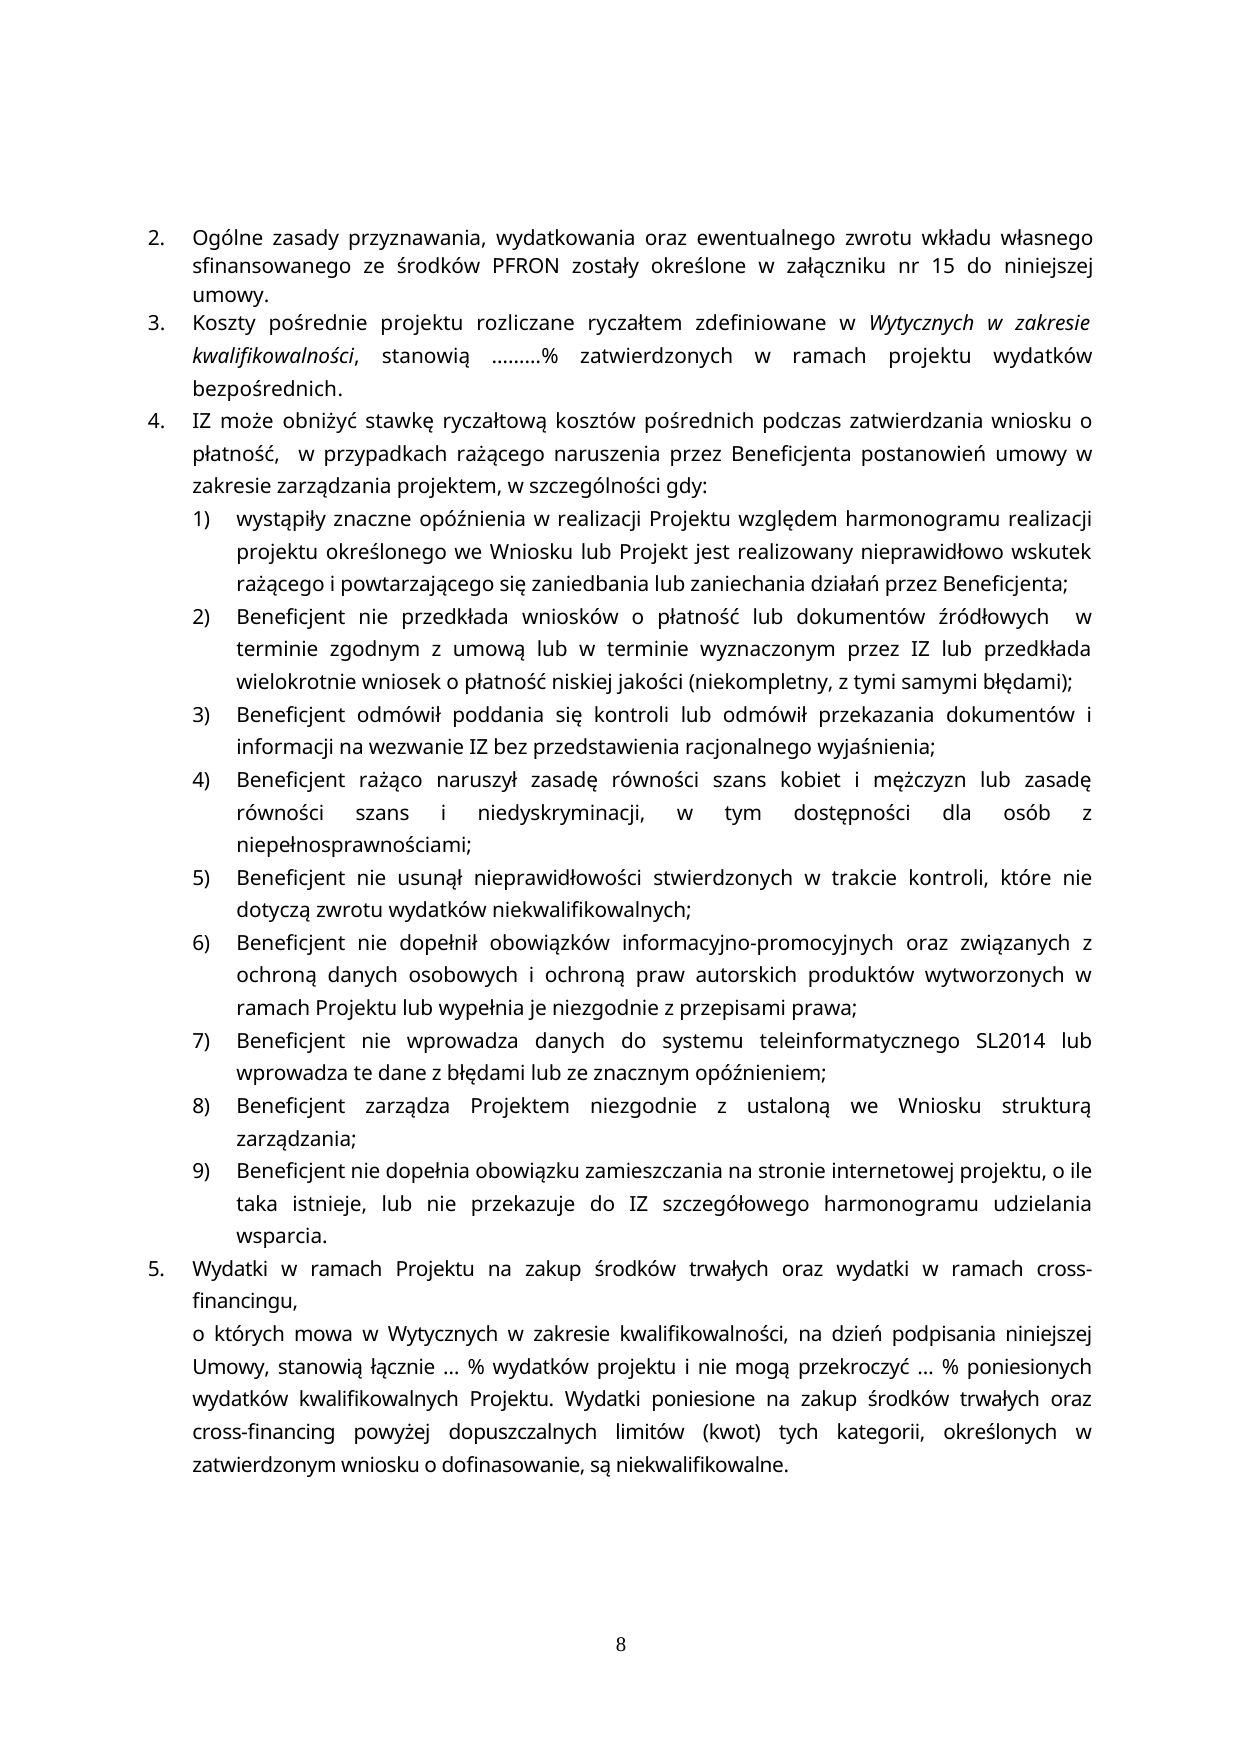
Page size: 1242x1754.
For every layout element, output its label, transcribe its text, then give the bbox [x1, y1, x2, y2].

list Beneficjent nie przedkłada wniosków o płatność lub dokumentów źródłowych w terminie zgodnym z umową lub w terminie wyznaczonym przez IZ lub przedkłada wielokrotnie wniosek o płatność niskiej jakości (niekompletny, z tymi samymi błędami); [192, 602, 1093, 696]
list Beneficjent odmówił poddania się kontroli lub odmówił przekazania dokumentów i informacji na wezwanie IZ bez przedstawienia racjonalnego wyjaśnienia; [192, 700, 1093, 761]
list Beneficjent rażąco naruszył zasadę równości szans kobiet i mężczyzn lub zasadę równości szans i niedyskryminacji, w tym dostępności dla osób z niepełnosprawnościami; [192, 765, 1093, 859]
list Beneficjent nie dopełnia obowiązku zamieszczania na stronie internetowej projektu, o ile taka istnieje, lub nie przekazuje do IZ szczegółowego harmonogramu udzielania wsparcia. [192, 1156, 1093, 1250]
list Beneficjent nie usunął nieprawidłowości stwierdzonych w trakcie kontroli, które nie dotyczą zwrotu wydatków niekwalifikowalnych; [192, 863, 1093, 924]
list Ogólne zasady przyznawania, wydatkowania oraz ewentualnego zwrotu wkładu własnego sfinansowanego ze środków PFRON zostały określone w załączniku nr 15 do niniejszej umowy. [148, 223, 1094, 308]
list IZ może obniżyć stawkę ryczałtową kosztów pośrednich podczas zatwierdzania wniosku o płatność, w przypadkach rażącego naruszenia przez Beneficjenta postanowień umowy w zakresie zarządzania projektem, w szczególności gdy: [148, 406, 1093, 500]
text o których mowa w Wytycznych w zakresie kwalifikowalności, na dzień podpisania niniejszej Umowy, stanowią łącznie … % wydatków projektu i nie mogą przekroczyć … % poniesionych wydatków kwalifikowalnych Projektu. Wydatki poniesione na zakup środków trwałych oraz cross-financing powyżej dopuszczalnych limitów (kwot) tych kategorii, określonych w zatwierdzonym wniosku o dofinasowanie, są niekwalifikowalne. [192, 1319, 1093, 1478]
list Beneficjent nie wprowadza danych do systemu teleinformatycznego SL2014 lub wprowadza te dane z błędami lub ze znacznym opóźnieniem; [192, 1026, 1093, 1087]
list Koszty pośrednie projektu rozliczane ryczałtem zdefiniowane w Wytycznych w zakresie kwalifikowalności, stanowią ………% zatwierdzonych w ramach projektu wydatków bezpośrednich. [148, 308, 1093, 402]
list Beneficjent zarządza Projektem niezgodnie z ustaloną we Wniosku strukturą zarządzania; [192, 1091, 1093, 1152]
list Beneficjent nie dopełnił obowiązków informacyjno-promocyjnych oraz związanych z ochroną danych osobowych i ochroną praw autorskich produktów wytworzonych w ramach Projektu lub wypełnia je niezgodnie z przepisami prawa; [192, 928, 1093, 1022]
list Wydatki w ramach Projektu na zakup środków trwałych oraz wydatki w ramach cross-financingu, [148, 1254, 1093, 1315]
list wystąpiły znaczne opóźnienia w realizacji Projektu względem harmonogramu realizacji projektu określonego we Wniosku lub Projekt jest realizowany nieprawidłowo wskutek rażącego i powtarzającego się zaniedbania lub zaniechania działań przez Beneficjenta; [192, 504, 1093, 598]
